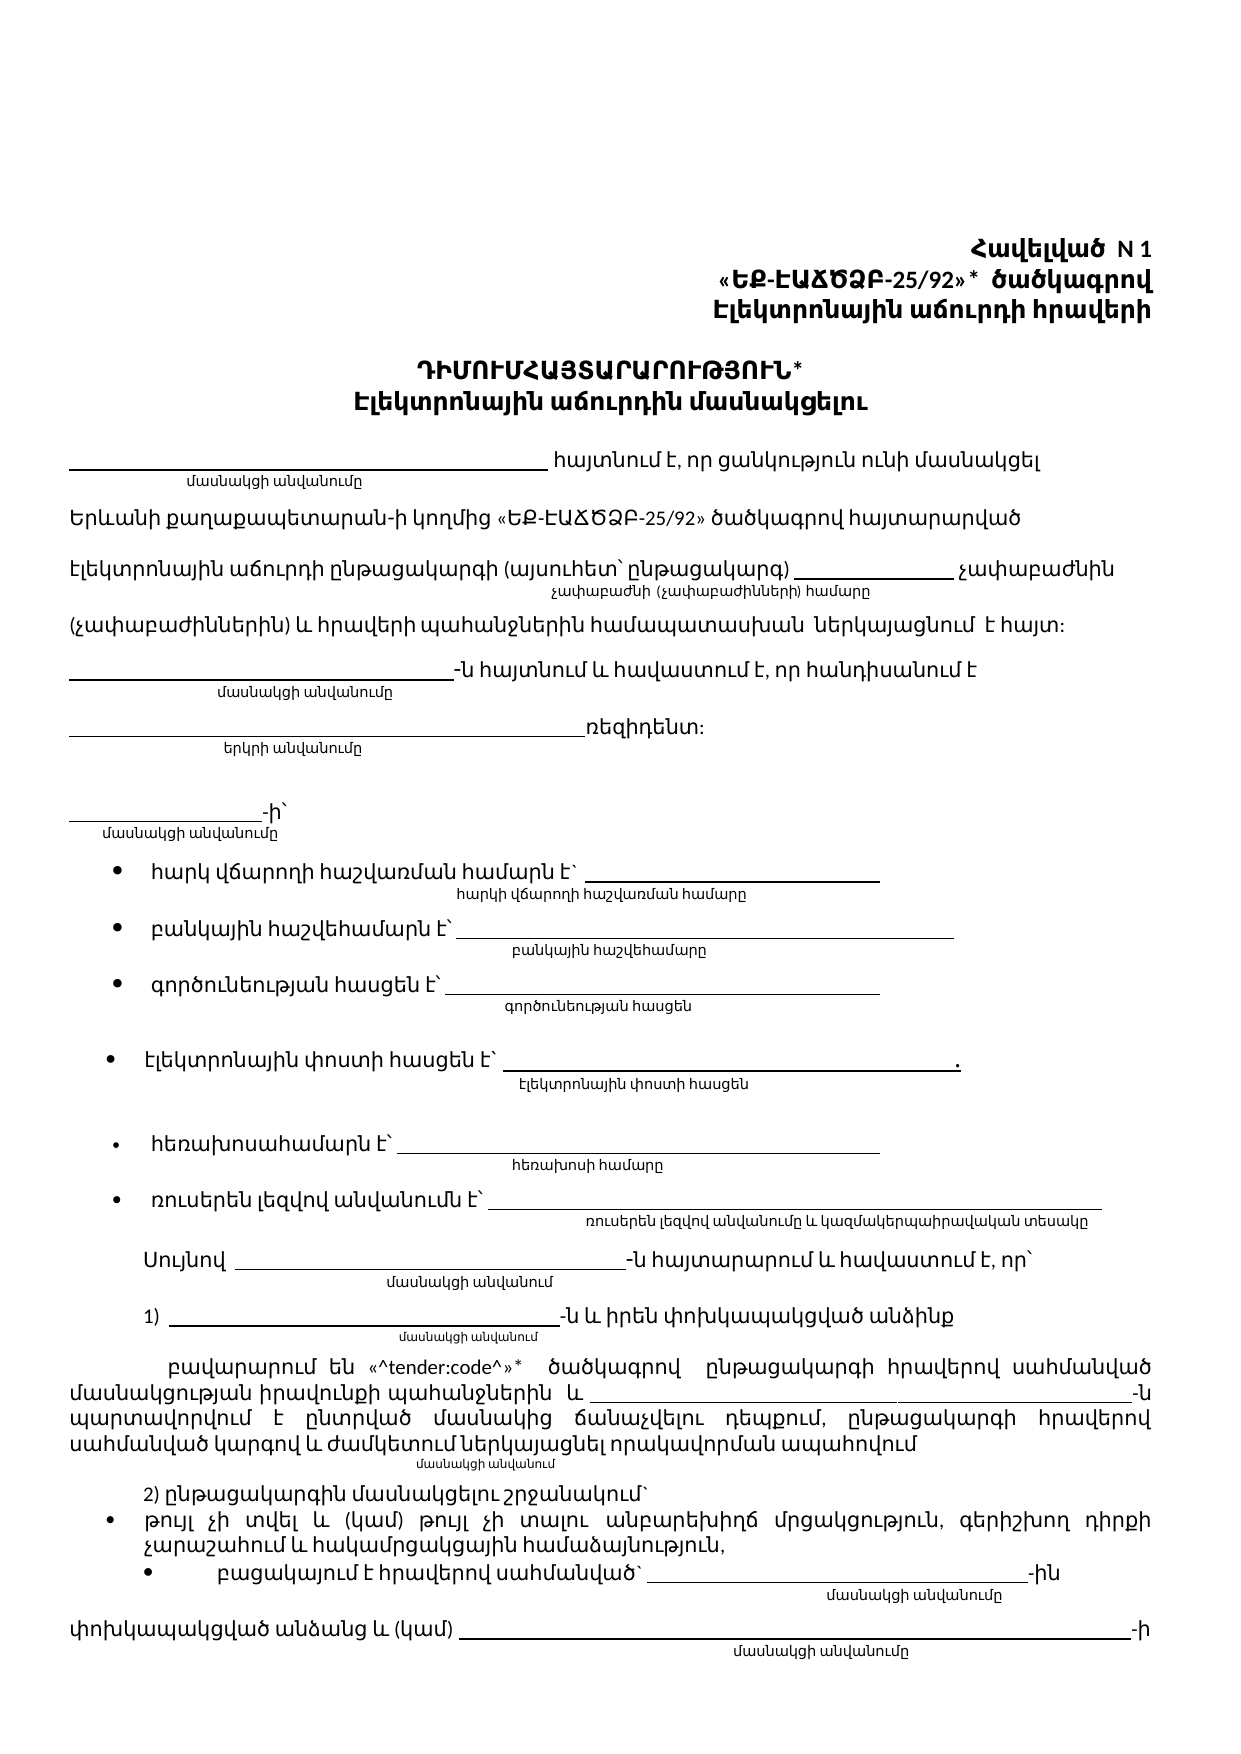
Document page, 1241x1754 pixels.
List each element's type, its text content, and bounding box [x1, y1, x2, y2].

text էլեկտրոնային փոստի հասցեն [364, 1075, 1152, 1105]
text մասնակցի անվանումը [69, 472, 1152, 503]
text մասնակցի անվանում [69, 1456, 1152, 1482]
text (չափաբաժիններին) և հրավերի պահանջներին համապատասխան ներկայացնում է հայտ: [69, 612, 1152, 638]
list բացակայում է հրավերով սահմանված` -ին [69, 1558, 1152, 1586]
text -ի՝ [69, 799, 1152, 824]
text երկրի անվանումը [69, 739, 1152, 770]
text չափաբաժնի (չափաբաժինների) համարը [69, 582, 1152, 612]
text մասնակցի անվանումը [69, 1586, 1152, 1616]
text հեռախոսի համարը [438, 1156, 1152, 1187]
text մասնակցի անվանումը [69, 684, 1152, 714]
list գործունեության հասցեն է՝ [113, 972, 1152, 998]
text 1) -ն և իրեն փոխկապակցված անձինք [69, 1304, 1152, 1329]
list հարկ վճարողի հաշվառման համարն է` [113, 855, 1152, 885]
text ԴԻՄՈՒՄՀԱՅՏԱՐԱՐՈՒԹՅՈՒՆ* [69, 356, 1152, 386]
list ռուսերեն լեզվով անվանումն է՝ [113, 1187, 1152, 1212]
text ռուսերեն լեզվով անվանումը և կազմակերպաիրավական տեսակը [512, 1212, 1152, 1243]
text բավարարում են «^tender:code^»* ծածկագրով ընթացակարգի հրավերով սահմանված մասնակցության իրավունքի պահանջներին և -ն պարտավորվում է ընտրված մասնակից ճանաչվելու դեպքում, ընթացակարգի հրավերով սահմանված կարգով և ժամկետում ներկայացնել որակավորման ապահովում [69, 1354, 1152, 1456]
text 2) ընթացակարգին մասնակցելու շրջանակում` [69, 1482, 1152, 1507]
list հեռախոսահամարն է՝ [113, 1131, 1152, 1156]
text բանկային հաշվեհամարը [438, 941, 1152, 972]
text մասնակցի անվանում [69, 1273, 1152, 1304]
text «ԵՔ-ԷԱՃԾՁԲ-25/92»* ծածկագրով [69, 264, 1152, 294]
text մասնակցի անվանումը [69, 1642, 1152, 1672]
text -ն հայտնում և հավաստում է, որ հանդիսանում է [69, 653, 1152, 684]
text փոխկապակցված անձանց և (կամ) -ի [69, 1616, 1152, 1642]
list բանկային հաշվեհամարն է՝ [113, 916, 1152, 941]
list թույլ չի տվել և (կամ) թույլ չի տալու անբարեխիղճ մրցակցություն, գերիշխող դիրքի չարաշահում և հակամրցակցային համաձայնություն, [107, 1507, 1152, 1558]
subtitle Էլեկտրոնային աճուրդին մասնակցելու [69, 386, 1152, 417]
text հայտնում է, որ ցանկություն ունի մասնակցել [69, 447, 1152, 472]
text հարկի վճարողի հաշվառման համարը [69, 885, 1152, 916]
text Էլեկտրոնային աճուրդի հրավերի [69, 294, 1152, 325]
text գործունեության հասցեն [69, 998, 1152, 1028]
text Երևանի քաղաքապետարան-ի կողմից «ԵՔ-ԷԱՃԾՁԲ-25/92» ծածկագրով հայտարարված [69, 503, 1152, 531]
text Հավելված N 1 [69, 233, 1152, 264]
text ռեզիդենտ: [69, 714, 1152, 739]
text էլեկտրոնային աճուրդի ընթացակարգի (այսուհետ՝ ընթացակարգ) չափաբաժնին [69, 556, 1152, 582]
text մասնակցի անվանում [69, 1329, 1152, 1354]
list էլեկտրոնային փոստի հասցեն է` . [107, 1041, 1152, 1075]
text Սույնով -ն հայտարարում և հավաստում է, որ՝ [69, 1243, 1152, 1273]
text մասնակցի անվանումը [69, 824, 1152, 855]
